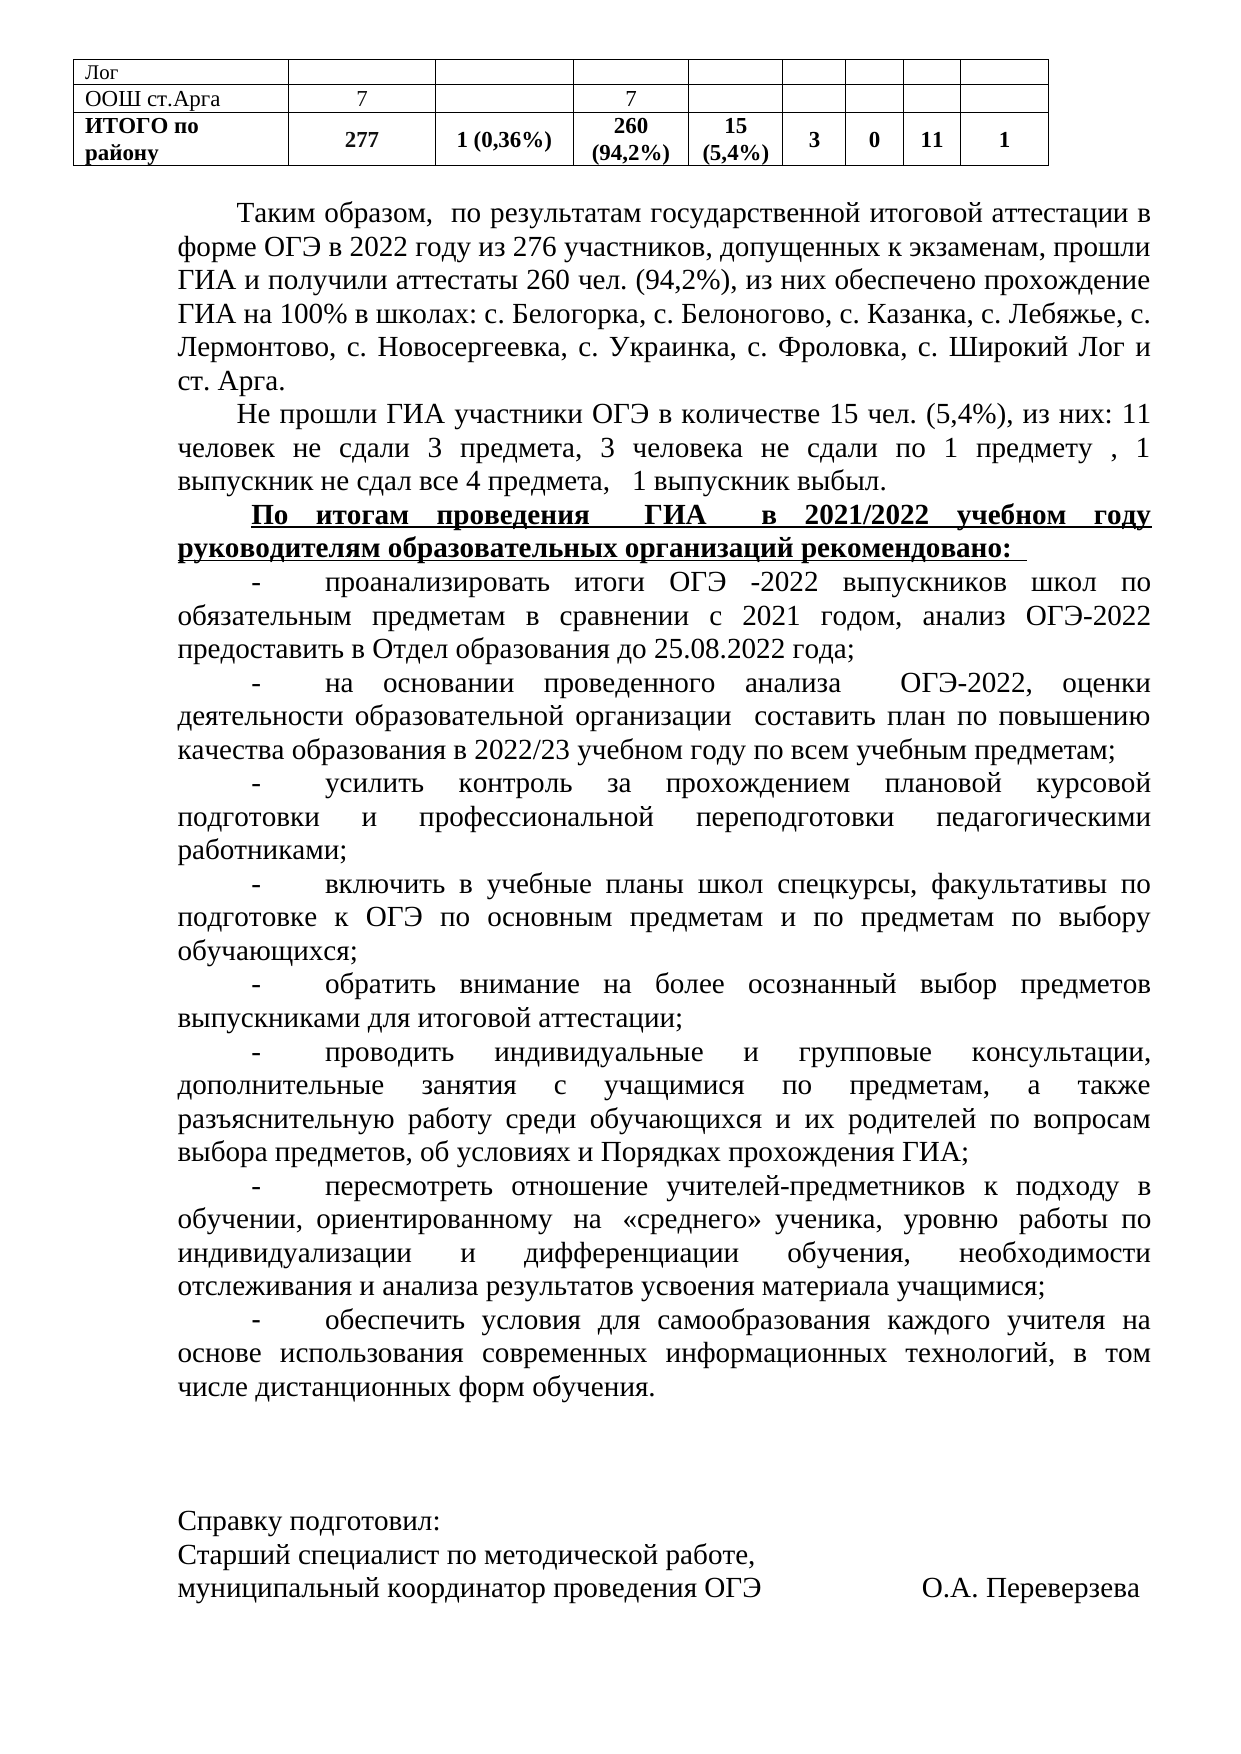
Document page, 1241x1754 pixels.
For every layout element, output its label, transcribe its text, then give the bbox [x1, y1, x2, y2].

table_cell 277 [289, 113, 435, 165]
table_cell 11 [904, 113, 960, 165]
table_cell 7 [574, 85, 688, 112]
table_cell [846, 85, 903, 112]
text - проанализировать итоги ОГЭ -2022 выпускников школ по обязательным предметам в сравнении с 2021 годом, анализ ОГЭ-2022 предоставить в Отдел образования до 25.08.2022 года; [177, 564, 1152, 665]
text Не прошли ГИА участники ОГЭ в количестве 15 чел. (5,4%), из них: 11 человек не сдали 3 предмета, 3 человека не сдали по 1 предмету , 1 выпускник не сдал все 4 предмета, 1 выпускник выбыл. [177, 396, 1152, 497]
table_cell [436, 85, 573, 112]
table_cell [689, 60, 782, 84]
table_cell 15 (5,4%) [689, 113, 782, 165]
table_cell [436, 60, 573, 84]
text - обратить внимание на более осознанный выбор предметов выпускниками для итоговой аттестации; [177, 967, 1152, 1034]
table_cell [846, 60, 903, 84]
table_cell [783, 60, 845, 84]
text - на основании проведенного анализа ОГЭ-2022, оценки деятельности образовательной организации составить план по повышению качества образования в 2022/23 учебном году по всем учебным предметам; [177, 665, 1152, 765]
table_cell ООШ ст.Арга [74, 85, 288, 112]
table_cell [904, 85, 960, 112]
table_cell [783, 85, 845, 112]
text - проводить индивидуальные и групповые консультации, дополнительные занятия с учащимися по предметам, а также разъяснительную работу среди обучающихся и их родителей по вопросам выбора предметов, об условиях и Порядках прохождения ГИА; [177, 1034, 1152, 1168]
text Старший специалист по методической работе, [177, 1537, 1152, 1570]
table_cell 1 (0,36%) [436, 113, 573, 165]
text - включить в учебные планы школ спецкурсы, факультативы по подготовке к ОГЭ по основным предметам и по предметам по выбору обучающихся; [177, 866, 1152, 967]
text По итогам проведения ГИА в 2021/2022 учебном году руководителям образовательных организаций рекомендовано: [177, 497, 1152, 564]
text - усилить контроль за прохождением плановой курсовой подготовки и профессиональной переподготовки педагогическими работниками; [177, 765, 1152, 866]
text Таким образом, по результатам государственной итоговой аттестации в форме ОГЭ в 2022 году из 276 участников, допущенных к экзаменам, прошли ГИА и получили аттестаты 260 чел. (94,2%), из них обеспечено прохождение ГИА на 100% в школах: с. Белогорка, с. Белоногово, с. Казанка, с. Лебяжье, с. Лермонтово, с. Новосергеевка, с. Украинка, с. Фроловка, с. Широкий Лог и ст. Арга. [177, 195, 1152, 396]
table_cell 3 [783, 113, 845, 165]
table_cell 3 [289, 60, 435, 84]
table_cell [961, 85, 1048, 112]
table_cell [689, 85, 782, 112]
text - пересмотреть отношение учителей-предметников к подходу в обучении, ориентированному на «среднего» ученика, уровню работы по индивидуализации и дифференциации обучения, необходимости отслеживания и анализа результатов усвоения материала учащимися; [177, 1168, 1152, 1302]
table_cell ИТОГО по району [74, 113, 288, 165]
table_cell 3 [574, 60, 688, 84]
text Справку подготовил: [177, 1503, 1152, 1537]
table_cell 1 [961, 113, 1048, 165]
table_cell [904, 60, 960, 84]
text - обеспечить условия для самообразования каждого учителя на основе использования современных информационных технологий, в том числе дистанционных форм обучения. [177, 1302, 1152, 1403]
text муниципальный координатор проведения ОГЭ О.А. Переверзева [177, 1570, 1152, 1604]
table_cell 0 [846, 113, 903, 165]
table_cell СОШ с. Широкий Лог [74, 60, 288, 84]
table_cell 7 [289, 85, 435, 112]
table_cell 260 (94,2%) [574, 113, 688, 165]
table_cell [961, 60, 1048, 84]
